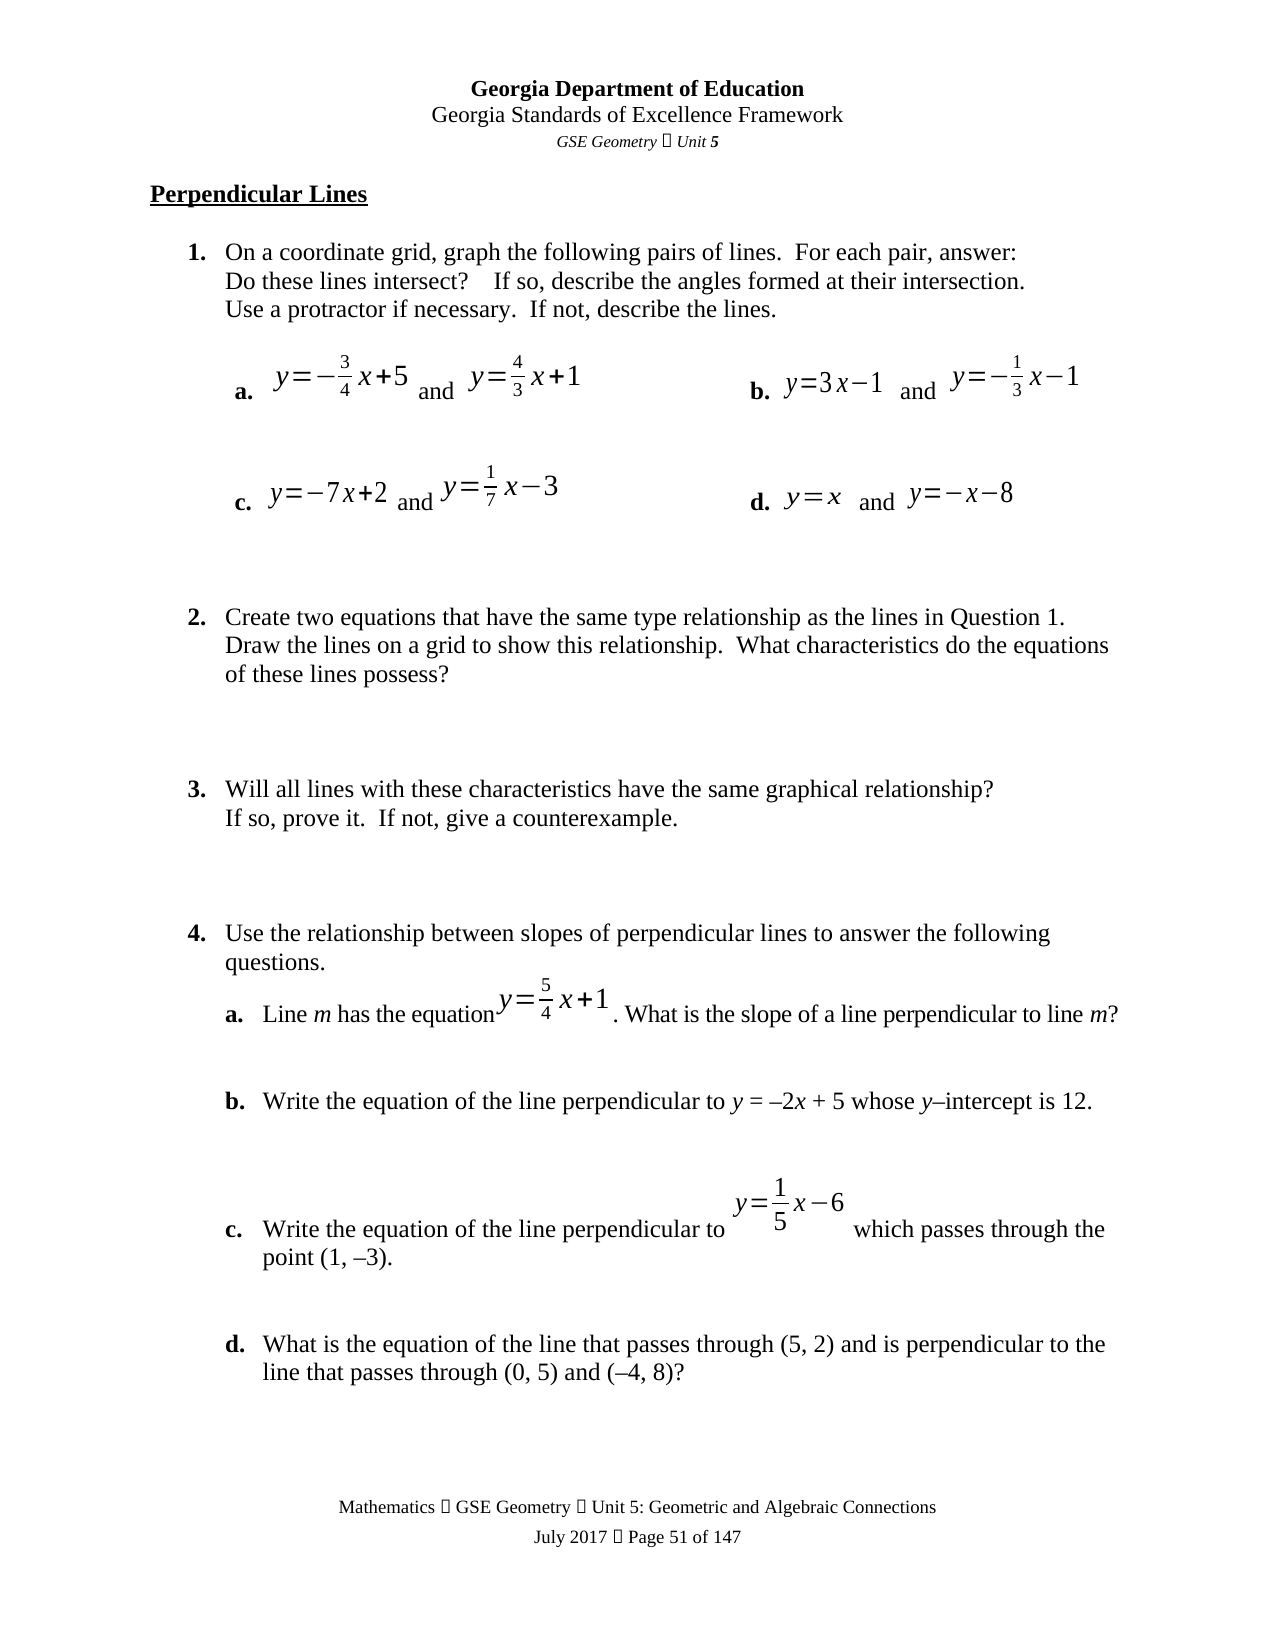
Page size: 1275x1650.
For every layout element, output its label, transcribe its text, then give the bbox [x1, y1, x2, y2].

list Write the equation of the line perpendicular to which passes through the point (1, –3). [225, 1172, 1125, 1271]
text a. and b. and [234, 352, 1125, 405]
list Create two equations that have the same type relationship as the lines in Question 1. Draw the lines on a grid to show this relationship. What characteristics do the equations of these lines possess? [187, 602, 1125, 688]
list On a coordinate grid, graph the following pairs of lines. For each pair, answer: Do these lines intersect? If so, describe the angles formed at their intersection. Use a protractor if necessary. If not, describe the lines. [187, 237, 1125, 323]
text c. and d. and [234, 462, 1125, 515]
list Use the relationship between slopes of perpendicular lines to answer the following questions. [187, 918, 1125, 975]
list Will all lines with these characteristics have the same graphical relationship? If so, prove it. If not, give a counterexample. [187, 774, 1125, 832]
list Write the equation of the line perpendicular to y = –2x + 5 whose y–intercept is 12. [225, 1086, 1125, 1114]
text Perpendicular Lines [150, 179, 1125, 208]
list Line m has the equation. What is the slope of a line perpendicular to line m? [225, 975, 1125, 1028]
list What is the equation of the line that passes through (5, 2) and is perpendicular to the line that passes through (0, 5) and (–4, 8)? [225, 1329, 1125, 1386]
